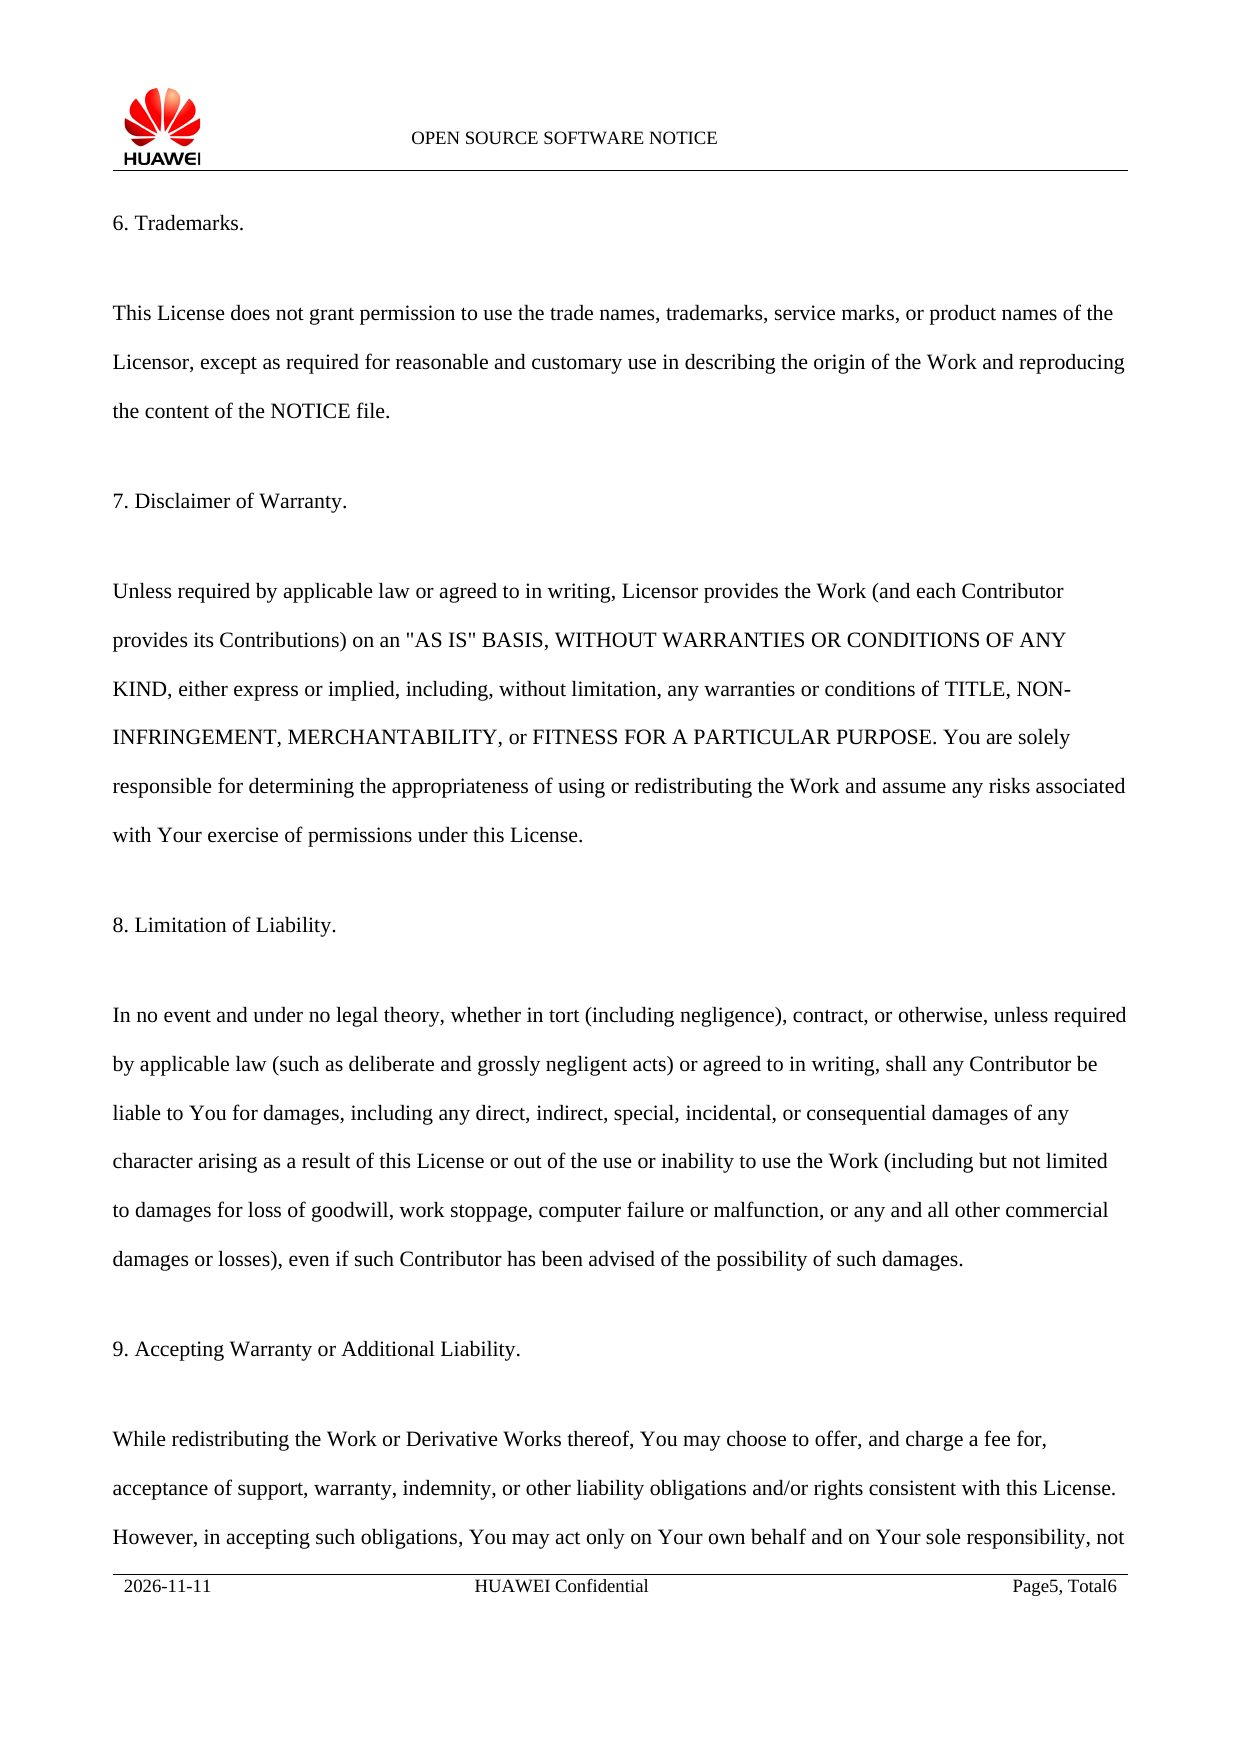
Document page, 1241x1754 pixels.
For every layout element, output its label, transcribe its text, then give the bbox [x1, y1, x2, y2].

picture [124, 88, 201, 165]
text 6. Trademarks. [112, 206, 1128, 239]
text In no event and under no legal theory, whether in tort (including negligence), contract, or otherwise, unless required by applicable law (such as deliberate and grossly negligent acts) or agreed to in writing, shall any Contributor be liable to You for damages, including any direct, indirect, special, incidental, or consequential damages of any character arising as a result of this License or out of the use or inability to use the Work (including but not limited to damages for loss of goodwill, work stoppage, computer failure or malfunction, or any and all other commercial damages or losses), even if such Contributor has been advised of the possibility of such damages. [112, 999, 1128, 1275]
text 9. Accepting Warranty or Additional Liability. [112, 1333, 1128, 1365]
text 7. Disclaimer of Warranty. [112, 484, 1128, 517]
text Unless required by applicable law or agreed to in writing, Licensor provides the Work (and each Contributor provides its Contributions) on an "AS IS" BASIS, WITHOUT WARRANTIES OR CONDITIONS OF ANY KIND, either express or implied, including, without limitation, any warranties or conditions of TITLE, NON-INFRINGEMENT, MERCHANTABILITY, or FITNESS FOR A PARTICULAR PURPOSE. You are solely responsible for determining the appropriateness of using or redistributing the Work and assume any risks associated with Your exercise of permissions under this License. [112, 574, 1128, 851]
text This License does not grant permission to use the trade names, trademarks, service marks, or product names of the Licensor, except as required for reasonable and customary use in describing the origin of the Work and reproducing the content of the NOTICE file. [112, 297, 1128, 427]
text 8. Limitation of Liability. [112, 908, 1128, 941]
